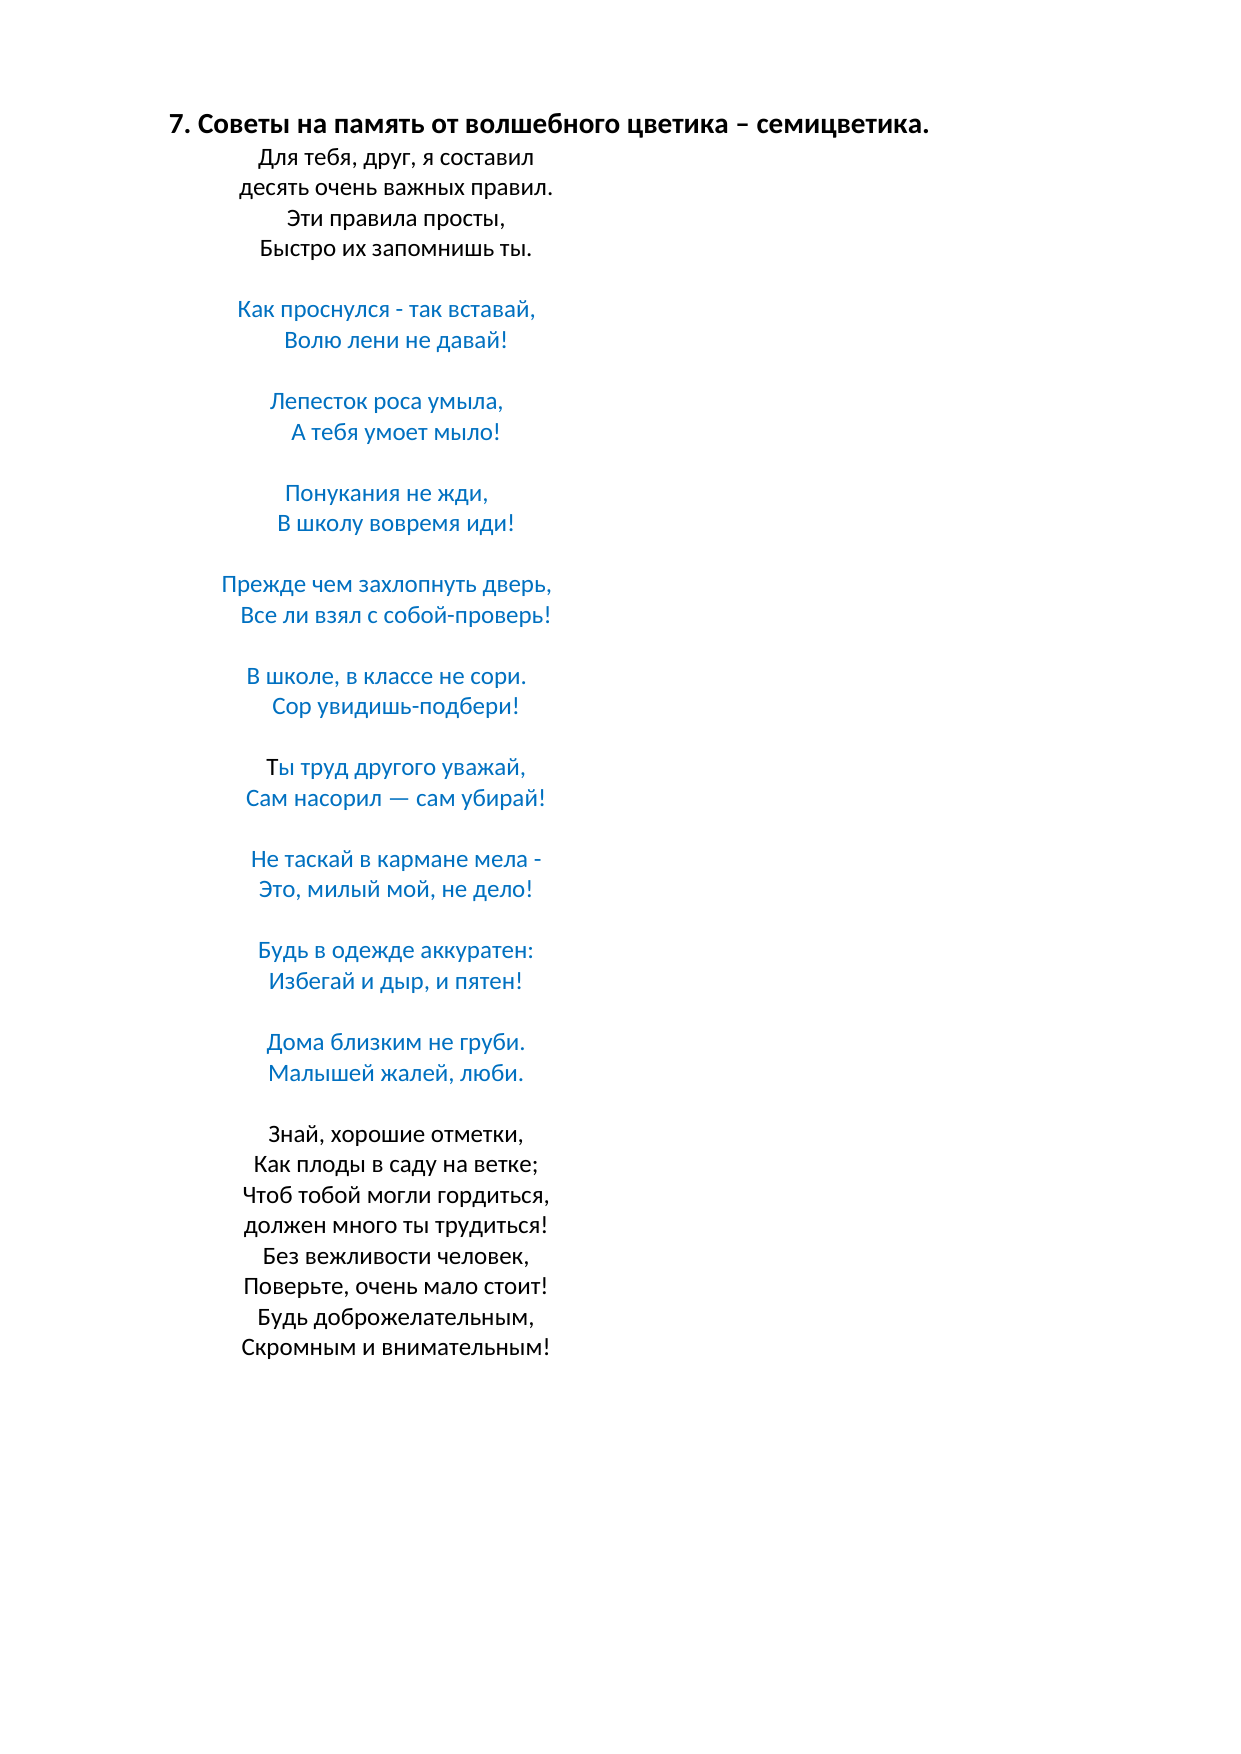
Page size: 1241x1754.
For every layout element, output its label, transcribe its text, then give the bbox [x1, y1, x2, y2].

list Прежде чем захлопнуть дверь, [150, 568, 623, 599]
text Быстро их запомнишь ты. [80, 233, 623, 263]
text Не таскай в кармане мела - [80, 843, 623, 873]
list В школе, в классе не сори. [150, 660, 623, 690]
text Дома близким не груби. [80, 1026, 623, 1057]
text Малышей жалей, люби. [80, 1057, 623, 1087]
text Будь в одежде аккуратен: [80, 934, 623, 965]
text Будь доброжелательным, [80, 1301, 623, 1331]
text Чтоб тобой могли гордиться, [80, 1179, 623, 1209]
text А тебя умоет мыло! [80, 416, 623, 446]
text Сам насорил — сам убирай! [80, 782, 623, 812]
text Сор увидишь-подбери! [80, 690, 623, 721]
text Как плоды в саду на ветке; [80, 1148, 623, 1179]
text Для тебя, друг, я составил [80, 141, 623, 172]
list Лепесток роса умыла, [150, 385, 623, 416]
text Эти правила просты, [80, 202, 623, 233]
text Знай, хорошие отметки, [80, 1118, 623, 1148]
list Понукания не жди, [150, 477, 623, 507]
text Волю лени не давай! [80, 324, 623, 355]
text десять очень важных правил. [80, 172, 623, 202]
text Все ли взял с собой-проверь! [80, 599, 623, 629]
list Как проснулся - так вставай, [150, 294, 623, 324]
text 7. Советы на память от волшебного цветика – семицветика. [80, 105, 1152, 141]
text Без вежливости человек, [80, 1240, 623, 1270]
text Ты труд другого уважай, [80, 751, 623, 782]
text Это, милый мой, не дело! [80, 873, 623, 904]
text Поверьте, очень мало стоит! [80, 1270, 623, 1301]
text Избегай и дыр, и пятен! [80, 965, 623, 996]
text Скромным и внимательным! [80, 1331, 623, 1362]
text В школу вовремя иди! [80, 507, 623, 538]
text должен много ты трудиться! [80, 1209, 623, 1240]
